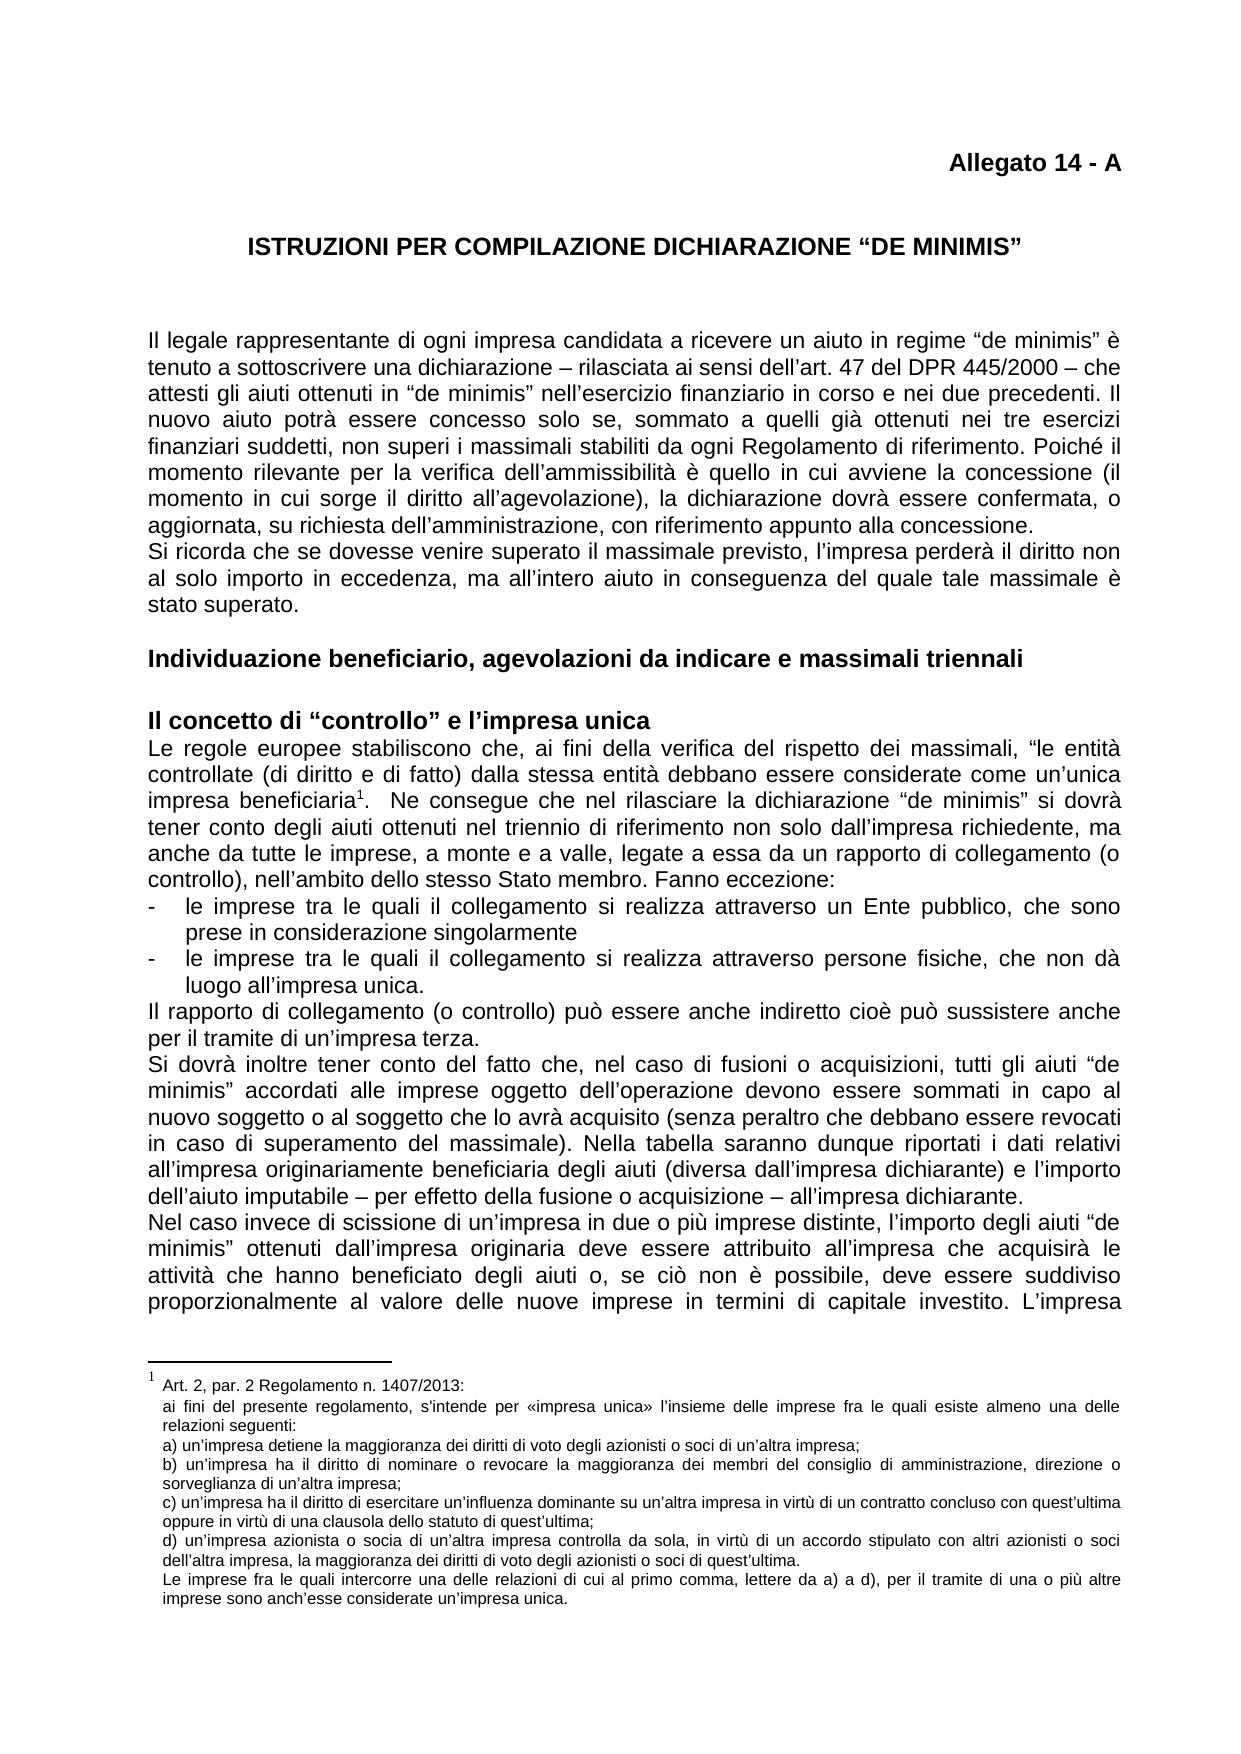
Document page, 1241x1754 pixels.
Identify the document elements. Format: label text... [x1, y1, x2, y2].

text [148, 1209, 1122, 1314]
text Allegato 14 - A [148, 148, 1122, 176]
text Il legale rappresentante di ogni impresa candidata a ricevere un aiuto in regime “de minimis” è tenuto a sottoscrivere una dichiarazione – rilasciata ai sensi dell’art. 47 del DPR 445/2000 – che attesti gli aiuti ottenuti in “de minimis” nell’esercizio finanziario in corso e nei due precedenti. Il nuovo aiuto potrà essere concesso solo se, sommato a quelli già ottenuti nei tre esercizi finanziari suddetti, non superi i massimali stabiliti da ogni Regolamento di riferimento. Poiché il momento rilevante per la verifica dell’ammissibilità è quello in cui avviene la concessione (il momento in cui sorge il diritto all’agevolazione), la dichiarazione dovrà essere confermata, o aggiornata, su richiesta dell’amministrazione, con riferimento appunto alla concessione. [148, 327, 1122, 538]
text ISTRUZIONI PER COMPILAZIONE DICHIARAZIONE “DE MINIMIS” [148, 231, 1122, 260]
list le imprese tra le quali il collegamento si realizza attraverso un Ente pubblico, che sono prese in considerazione singolarmente [148, 893, 1122, 945]
text Si dovrà inoltre tener conto del fatto che, nel caso di fusioni o acquisizioni, tutti gli aiuti “de minimis” accordati alle imprese oggetto dell’operazione devono essere sommati in capo al nuovo soggetto o al soggetto che lo avrà acquisito (senza peraltro che debbano essere revocati in caso di superamento del massimale). Nella tabella saranno dunque riportati i dati relativi all’impresa originariamente beneficiaria degli aiuti (diversa dall’impresa dichiarante) e l’importo dell’aiuto imputabile – per effetto della fusione o acquisizione – all’impresa dichiarante. [148, 1051, 1122, 1209]
text Si ricorda che se dovesse venire superato il massimale previsto, l’impresa perderà il diritto non al solo importo in eccedenza, ma all’intero aiuto in conseguenza del quale tale massimale è stato superato. [148, 538, 1122, 617]
list le imprese tra le quali il collegamento si realizza attraverso persone fisiche, che non dà luogo all’impresa unica. [148, 945, 1122, 998]
text Individuazione beneficiario, agevolazioni da indicare e massimali triennali [148, 643, 1122, 672]
text Il rapporto di collegamento (o controllo) può essere anche indiretto cioè può sussistere anche per il tramite di un’impresa terza. [148, 998, 1122, 1051]
text Il concetto di “controllo” e l’impresa unica [148, 706, 1122, 734]
text Le regole europee stabiliscono che, ai fini della verifica del rispetto dei massimali, “le entità controllate (di diritto e di fatto) dalla stessa entità debbano essere considerate come un’unica impresa beneficiaria. Ne consegue che nel rilasciare la dichiarazione “de minimis” si dovrà tener conto degli aiuti ottenuti nel triennio di riferimento non solo dall’impresa richiedente, ma anche da tutte le imprese, a monte e a valle, legate a essa da un rapporto di collegamento (o controllo), nell’ambito dello stesso Stato membro. Fanno eccezione: [148, 734, 1122, 893]
